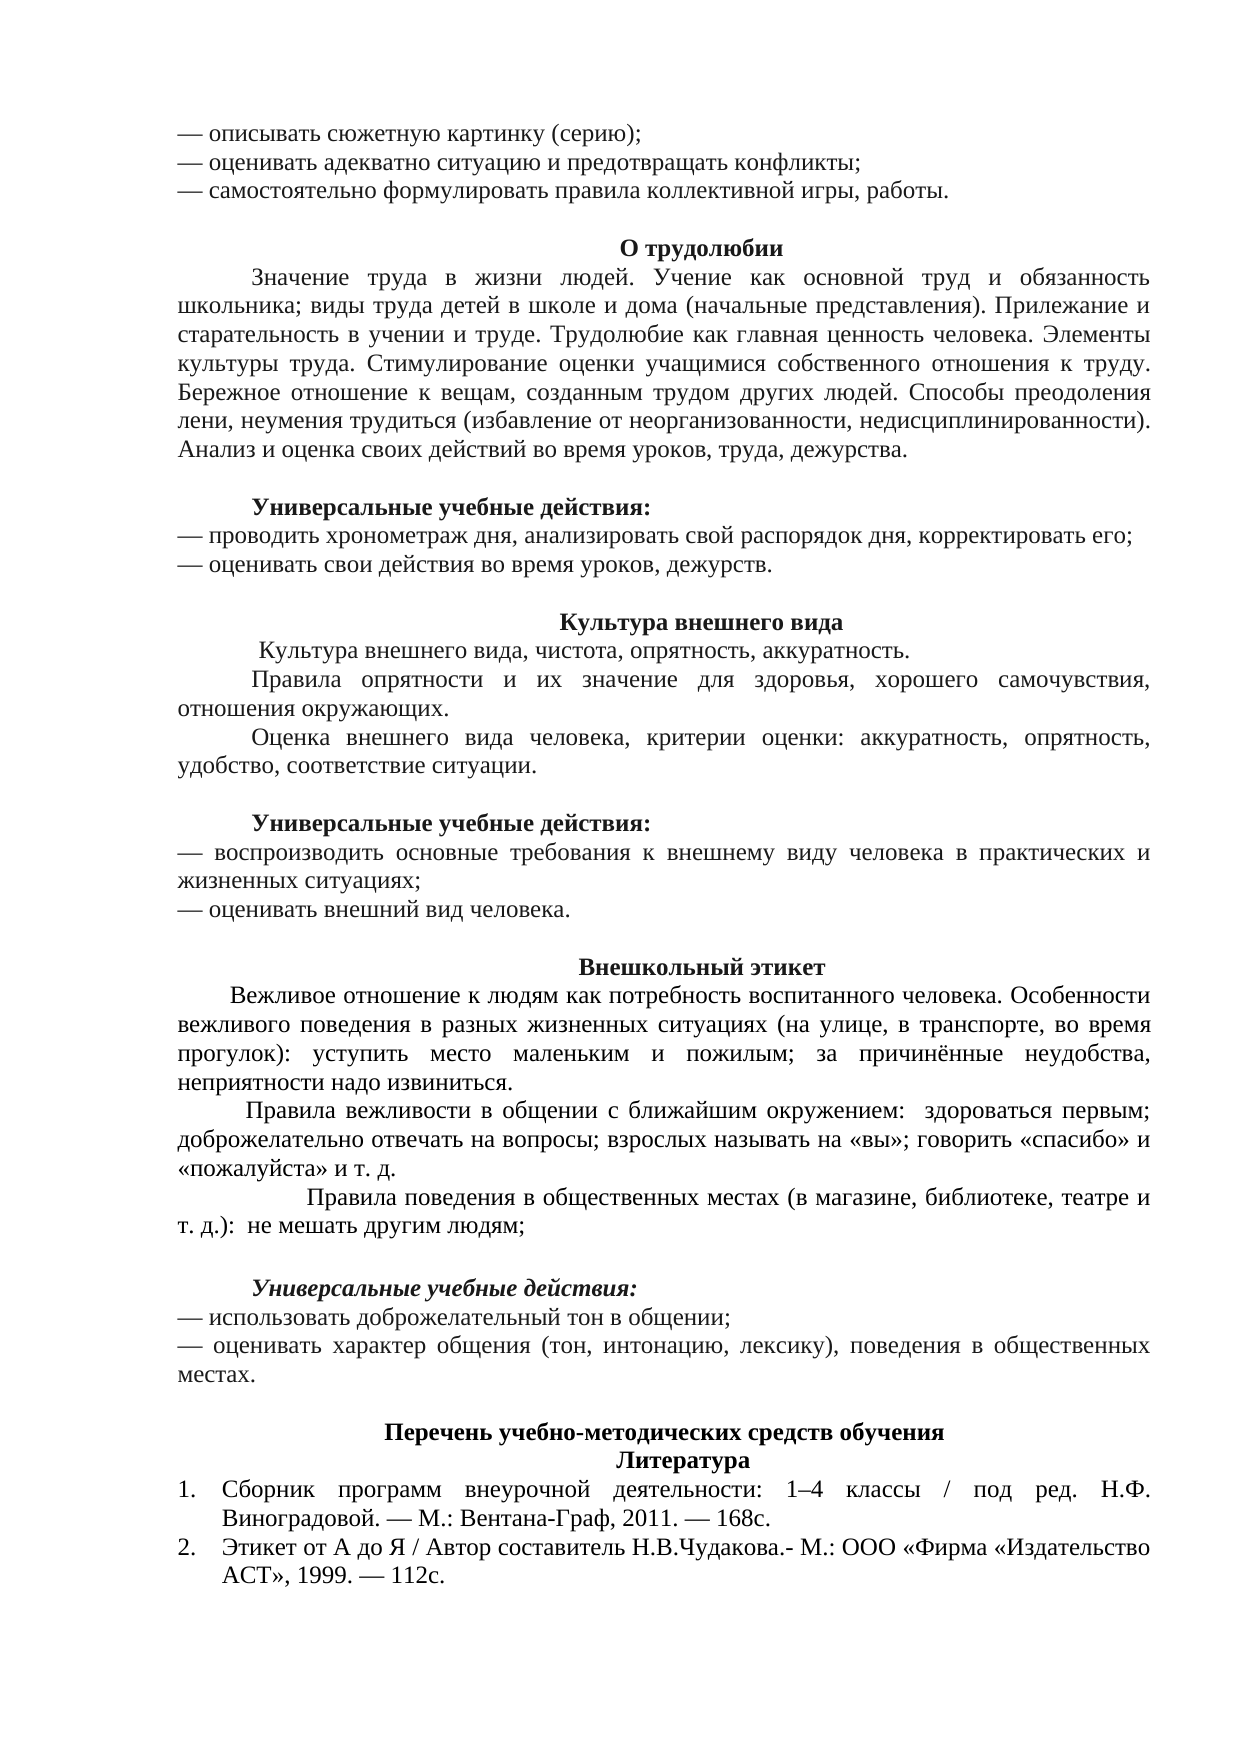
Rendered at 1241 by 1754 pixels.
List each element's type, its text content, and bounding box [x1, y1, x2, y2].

list Этикет от А до Я / Автор составитель Н.В.Чудакова.- М.: ООО «Фирма «Издательство АСТ», 1999. — 112с. [177, 1532, 1152, 1589]
text Литература [215, 1445, 1152, 1474]
text — воспроизводить основные требования к внешнему виду человека в практических и жизненных ситуациях; [177, 837, 1152, 894]
text — оценивать внешний вид человека. [177, 894, 1152, 923]
text Правила поведения в общественных местах (в магазине, библиотеке, театре и т. д.): не мешать другим людям; [177, 1182, 1152, 1239]
text — самостоятельно формулировать правила коллективной игры, работы. [177, 176, 1152, 204]
text Универсальные учебные действия: [177, 808, 1152, 837]
text Культура внешнего вида [177, 607, 1152, 636]
text — оценивать свои действия во время уроков, дежурств. [177, 549, 1152, 578]
list Сборник программ внеурочной деятельности: 1–4 классы / под ред. Н.Ф. Виноградовой. — М.: Вентана-Граф, 2011. — 168с. [177, 1474, 1152, 1532]
text Внешкольный этикет [177, 952, 1152, 981]
text Универсальные учебные действия: [177, 492, 1152, 521]
text Значение труда в жизни людей. Учение как основной труд и обязанность школьника; виды труда детей в школе и дома (начальные представления). Прилежание и старательность в учении и труде. Трудолюбие как главная ценность человека. Элементы культуры труда. Стимулирование оценки учащимися собственного отношения к труду. Бережное отношение к вещам, созданным трудом других людей. Способы преодоления лени, неумения трудиться (избавление от неорганизованности, недисциплинированности). Анализ и оценка своих действий во время уроков, труда, дежурства. [177, 262, 1152, 463]
text — описывать сюжетную картинку (серию); [177, 118, 1152, 147]
text — оценивать характер общения (тон, интонацию, лексику), поведения в общественных местах. [177, 1330, 1152, 1388]
text Культура внешнего вида, чистота, опрятность, аккуратность. [177, 636, 1152, 664]
text — оценивать адекватно ситуацию и предотвращать конфликты; [177, 147, 1152, 176]
text Универсальные учебные действия: [177, 1273, 1152, 1302]
text — проводить хронометраж дня, анализировать свой распорядок дня, корректировать его; [177, 521, 1152, 549]
text Вежливое отношение к людям как потребность воспитанного человека. Особенности вежливого поведения в разных жизненных ситуациях (на улице, в транспорте, во время прогулок): уступить место маленьким и пожилым; за причинённые неудобства, неприятности надо извиниться. [177, 981, 1152, 1096]
text Правила опрятности и их значение для здоровья, хорошего самочувствия, отношения окружающих. [177, 664, 1152, 722]
text О трудолюбии [177, 233, 1152, 262]
text Перечень учебно-методических средств обучения [177, 1417, 1152, 1445]
text Оценка внешнего вида человека, критерии оценки: аккуратность, опрятность, удобство, соответствие ситуации. [177, 722, 1152, 779]
text Правила вежливости в общении с ближайшим окружением: здороваться первым; доброжелательно отвечать на вопросы; взрослых называть на «вы»; говорить «спасибо» и «пожалуйста» и т. д. [177, 1096, 1152, 1182]
text — использовать доброжелательный тон в общении; [177, 1302, 1152, 1330]
